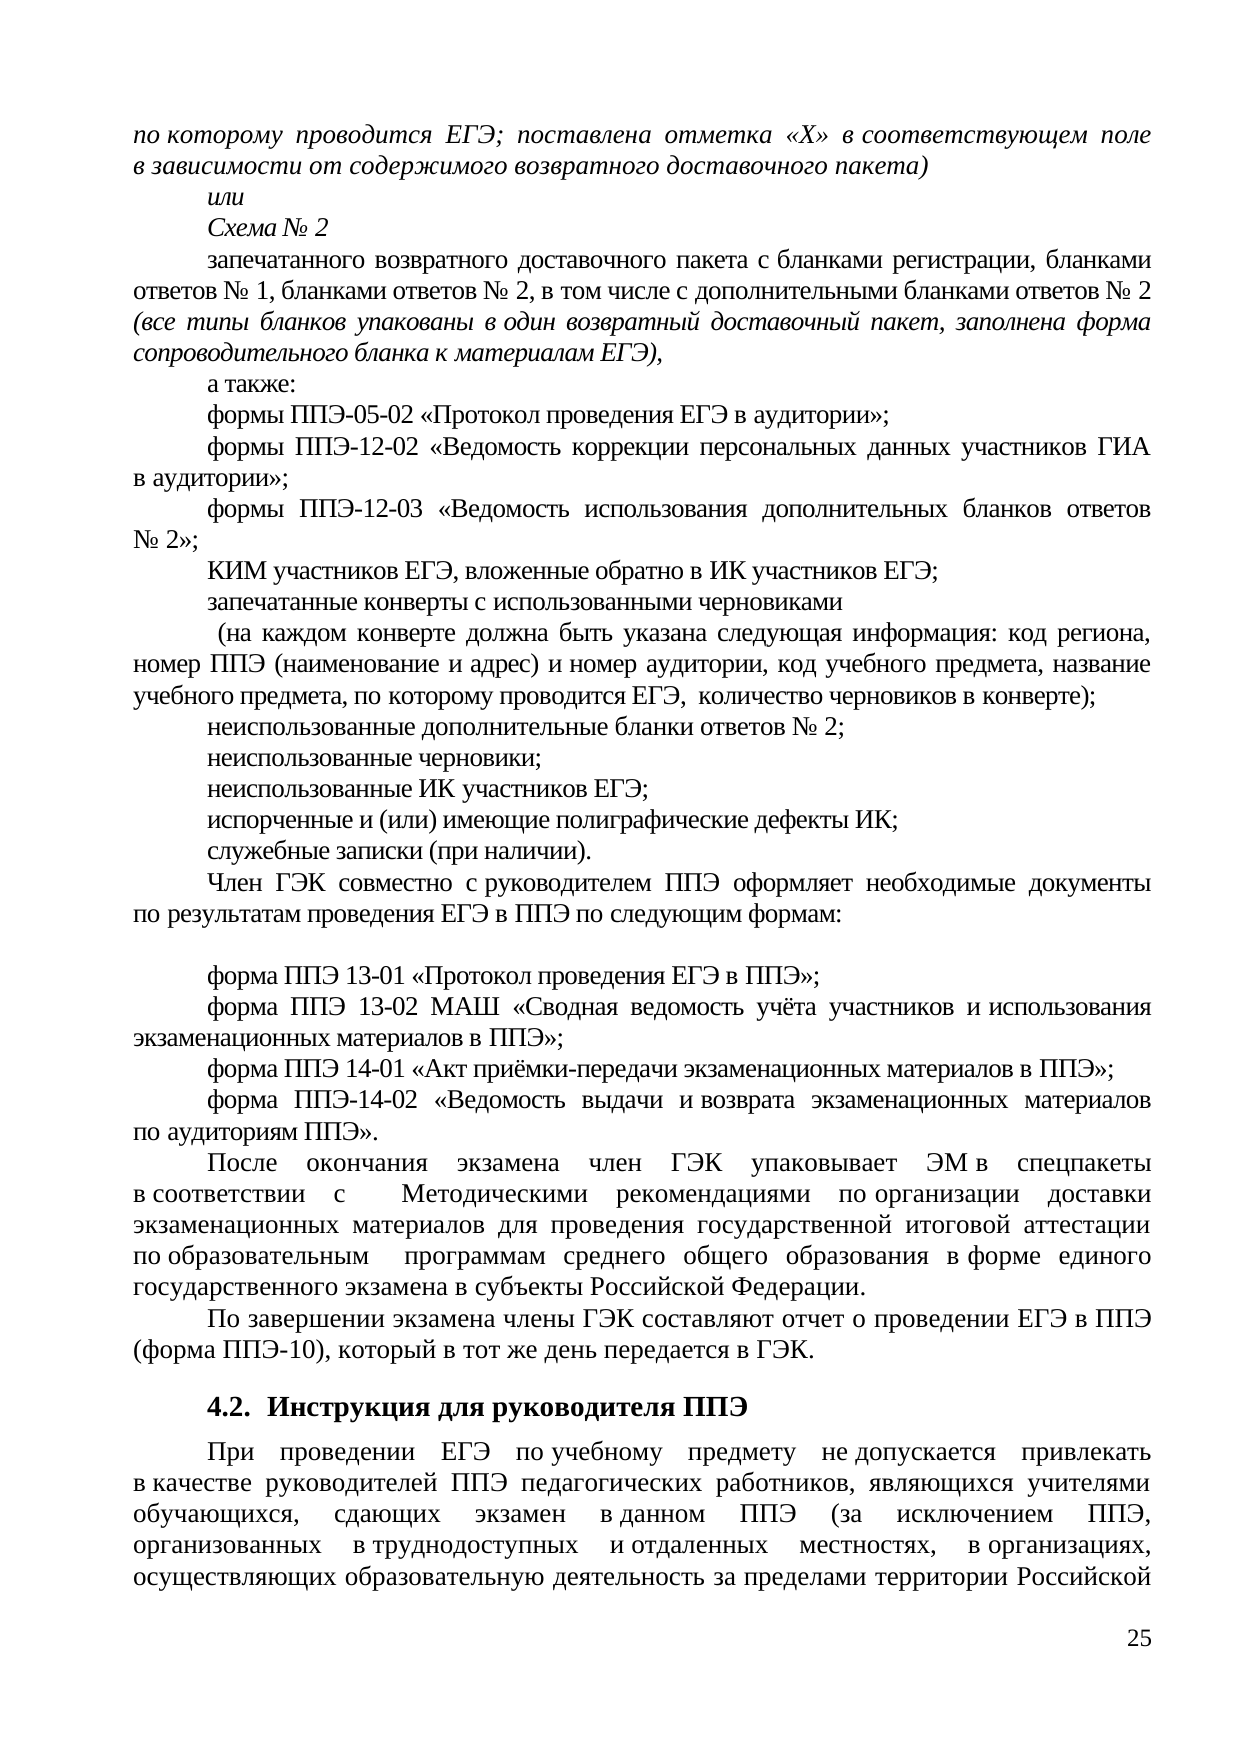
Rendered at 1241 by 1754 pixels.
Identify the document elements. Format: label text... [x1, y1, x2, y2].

text (на каждом конверте должна быть указана следующая информация: код региона, номер ППЭ (наименование и адрес) и номер аудитории, код учебного предмета, название учебного предмета, по которому проводится ЕГЭ, количество черновиков в конверте); [133, 616, 1152, 710]
text форма ППЭ 13-02 МАШ «Сводная ведомость учёта участников и использования экзаменационных материалов в ППЭ»; [133, 990, 1152, 1052]
text форма ППЭ-14-02 «Ведомость выдачи и возврата экзаменационных материалов по аудиториям ППЭ». [133, 1084, 1152, 1146]
text По завершении экзамена члены ГЭК составляют отчет о проведении ЕГЭ в ППЭ (форма ППЭ-10), который в тот же день передается в ГЭК. [133, 1302, 1152, 1364]
text неиспользованные черновики; [133, 741, 1152, 772]
text испорченные и (или) имеющие полиграфические дефекты ИК; [133, 803, 1152, 834]
text КИМ участников ЕГЭ, вложенные обратно в ИК участников ЕГЭ; [133, 554, 1152, 585]
text служебные записки (при наличии). [133, 834, 1152, 866]
text форма ППЭ 14-01 «Акт приёмки-передачи экзаменационных материалов в ППЭ»; [133, 1052, 1152, 1084]
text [133, 118, 1152, 180]
text неиспользованные дополнительные бланки ответов № 2; [133, 710, 1152, 741]
text запечатанного возвратного доставочного пакета с бланками регистрации, бланками ответов № 1, бланками ответов № 2, в том числе с дополнительными бланками ответов № 2 (все типы бланков упакованы в один возвратный доставочный пакет, заполнена форма сопроводительного бланка к материалам ЕГЭ), [133, 243, 1152, 367]
text неиспользованные ИК участников ЕГЭ; [133, 772, 1152, 803]
text или [133, 180, 1152, 212]
text запечатанные конверты с использованными черновиками [133, 585, 1152, 616]
text Член ГЭК совместно с руководителем ППЭ оформляет необходимые документы по результатам проведения ЕГЭ в ППЭ по следующим формам: [133, 866, 1152, 928]
text а также: [133, 367, 1152, 398]
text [133, 1435, 1152, 1591]
text форма ППЭ 13-01 «Протокол проведения ЕГЭ в ППЭ»; [133, 959, 1152, 990]
text После окончания экзамена член ГЭК упаковывает ЭМ в спецпакеты в соответствии с Методическими рекомендациями по организации доставки экзаменационных материалов для проведения государственной итоговой аттестации по образовательным программам среднего общего образования в форме единого государственного экзамена в субъекты Российской Федерации. [133, 1146, 1152, 1302]
text формы ППЭ-12-02 «Ведомость коррекции персональных данных участников ГИА в аудитории»; [133, 429, 1152, 492]
text формы ППЭ-05-02 «Протокол проведения ЕГЭ в аудитории»; [133, 398, 1152, 429]
text Схема № 2 [133, 212, 1152, 243]
text формы ППЭ-12-03 «Ведомость использования дополнительных бланков ответов № 2»; [133, 492, 1152, 554]
subtitle Инструкция для руководителя ППЭ [207, 1389, 1152, 1422]
